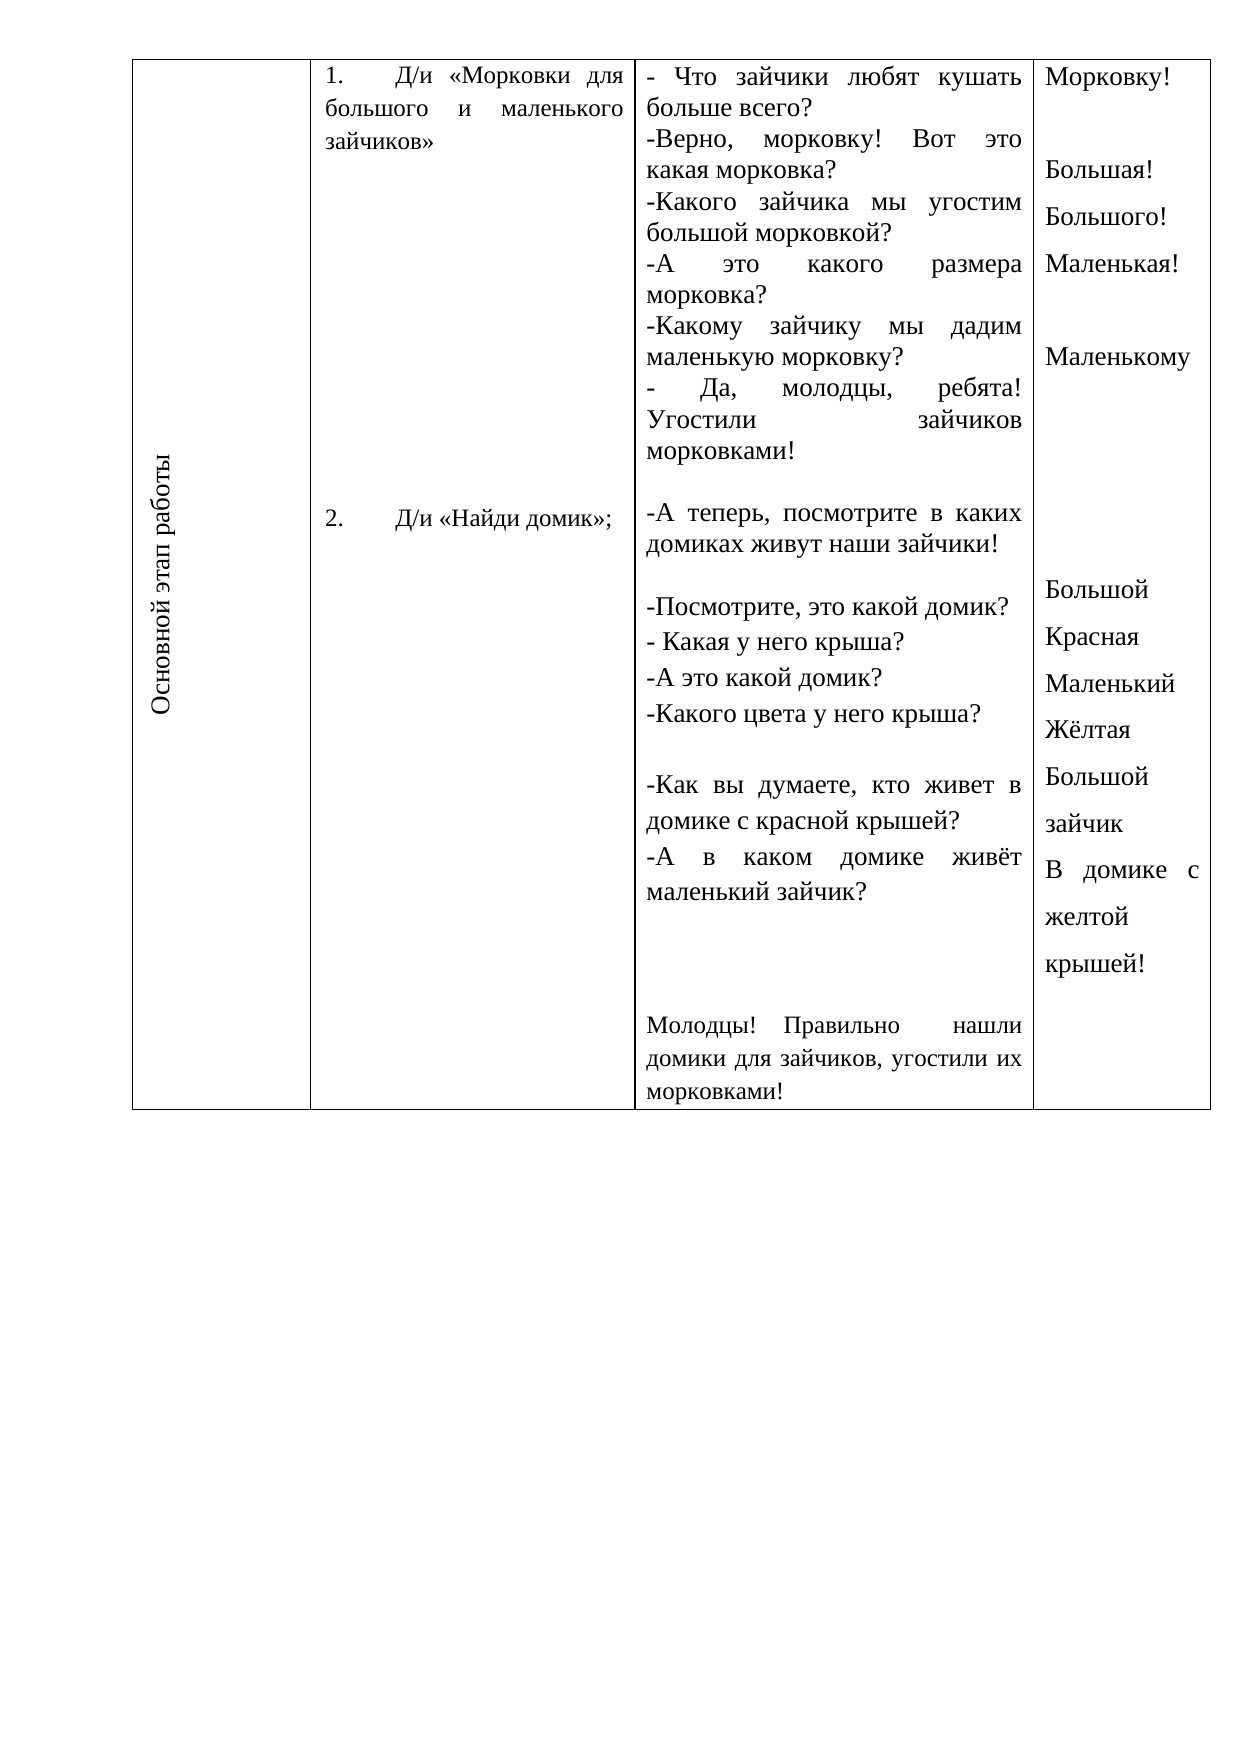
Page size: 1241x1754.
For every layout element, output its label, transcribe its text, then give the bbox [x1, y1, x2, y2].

table_cell - Что зайчики любят кушать больше всего? -Верно, морковку! Вот это какая морковка? -Какого зайчика мы угостим большой морковкой? -А это какого размера морковка? -Какому зайчику мы дадим маленькую морковку? - Да, молодцы, ребята! Угостили зайчиков морковками! -А теперь, посмотрите в каких домиках живут наши зайчики! -Посмотрите, это какой домик? - Какая у него крыша? -А это какой домик? -Какого цвета у него крыша? -Как вы думаете, кто живет в домике с красной крышей? -А в каком домике живёт маленький зайчик? Молодцы! Правильно нашли домики для зайчиков, угостили их морковками! [636, 60, 1033, 1109]
table_cell Д/и «Морковки для большого и маленького зайчиков» Д/и «Найди домик»; [311, 60, 634, 1109]
table_cell Морковку! Большая! Большого! Маленькая! Маленькому Большой Красная Маленький Жёлтая Большой зайчик В домике с желтой крышей! [1034, 60, 1210, 1109]
table_cell Основной этап работы [133, 60, 310, 1109]
